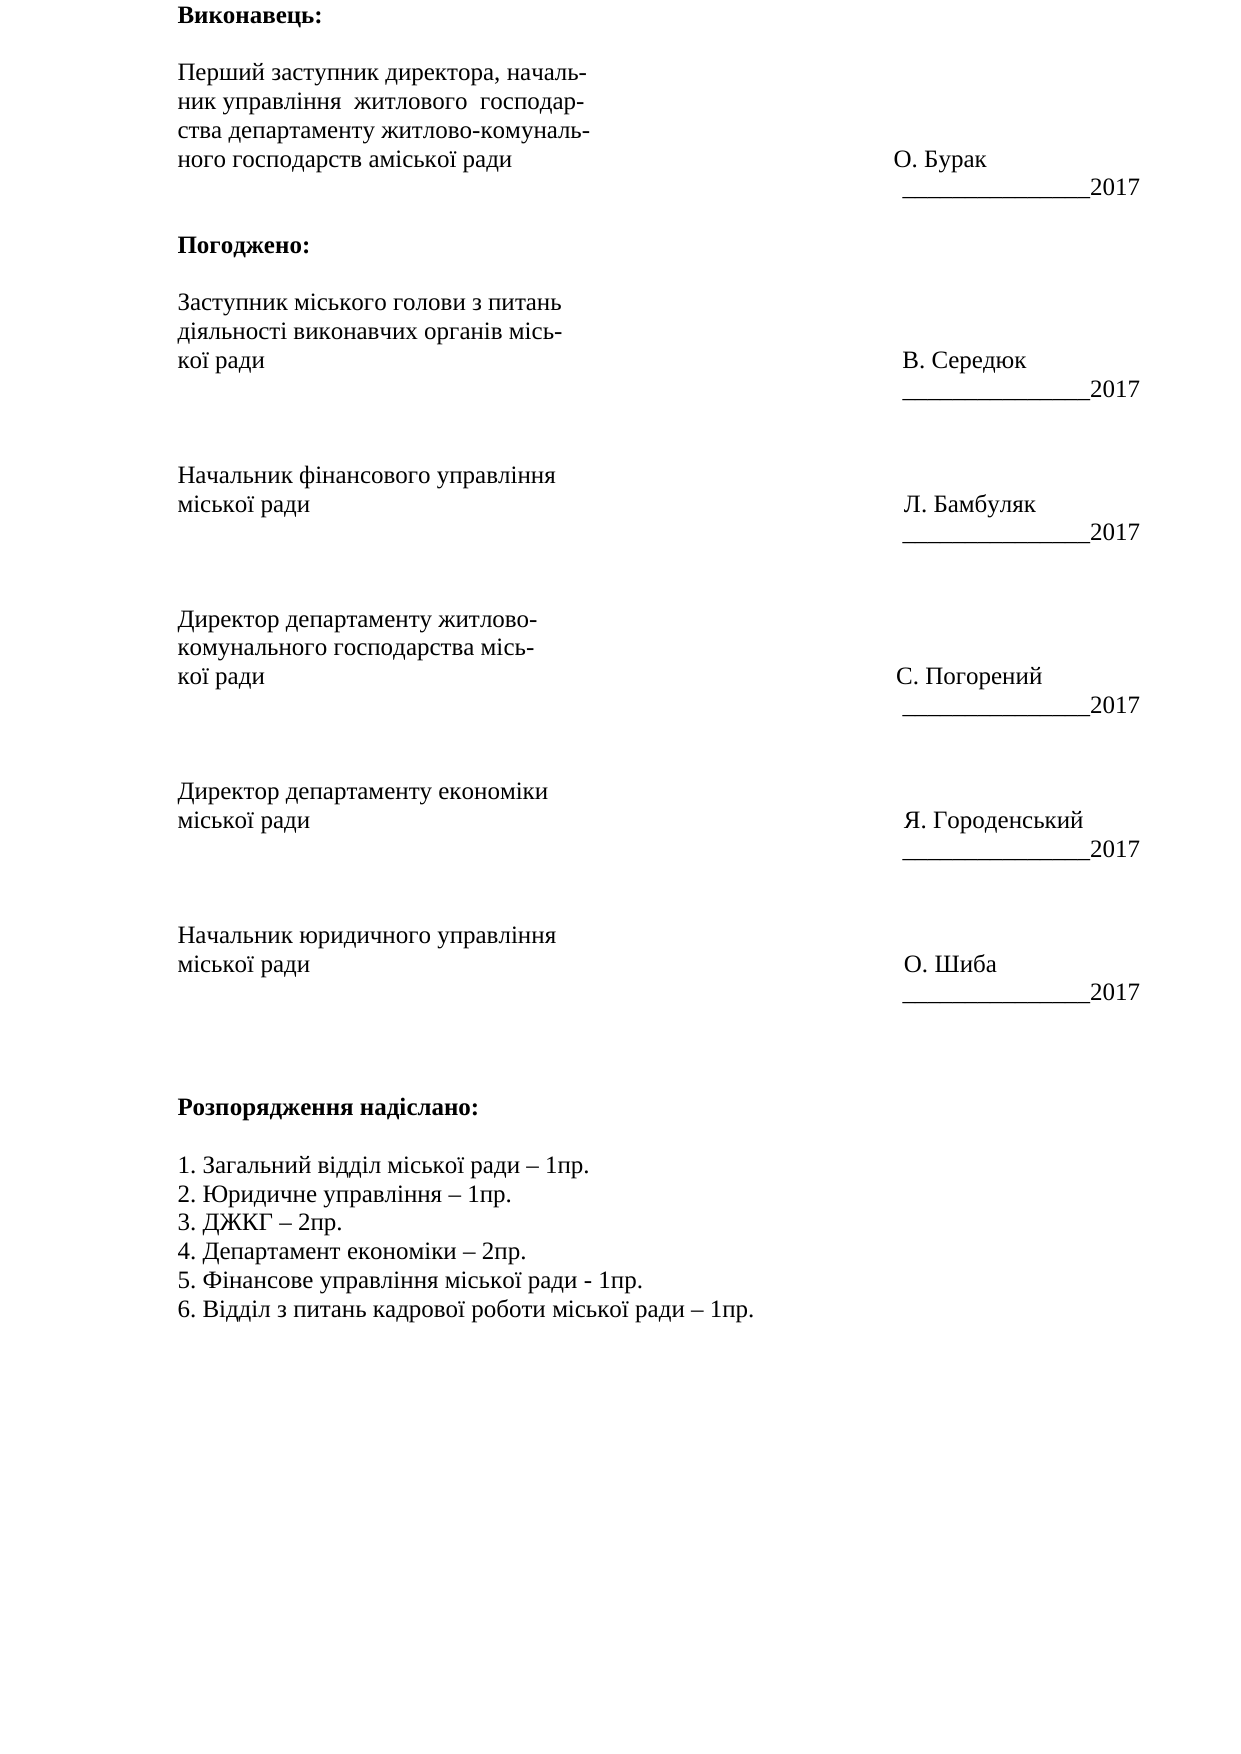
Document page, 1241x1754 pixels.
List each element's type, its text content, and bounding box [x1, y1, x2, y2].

text Перший заступник директора, началь- [177, 57, 1152, 86]
text 3. ДЖКГ – 2пр. [177, 1207, 1152, 1236]
text міської ради Я. Городенський [177, 805, 1152, 834]
text Виконавець: [177, 0, 1152, 29]
text Директор департаменту житлово- [177, 604, 1152, 632]
text кої ради В. Середюк [177, 345, 1152, 374]
text 2. Юридичне управління – 1пр. [177, 1179, 1152, 1207]
text кої ради С. Погорений [177, 661, 1152, 690]
text _______________2017 [177, 517, 1152, 546]
text Заступник міського голови з питань [177, 287, 1152, 316]
text Погоджено: [177, 230, 1152, 259]
text ного господарств аміської ради О. Бурак [177, 144, 1152, 172]
text _______________2017 [177, 374, 1152, 402]
text ства департаменту житлово-комуналь- [177, 115, 1152, 144]
text 1. Загальний відділ міської ради – 1пр. [177, 1150, 1152, 1179]
text _______________2017 [177, 690, 1152, 719]
text Начальник фінансового управління [177, 460, 1152, 489]
text міської ради Л. Бамбуляк [177, 489, 1152, 517]
text ник управління житлового господар- [177, 86, 1152, 115]
text _______________2017 [177, 834, 1152, 862]
text Директор департаменту економіки [177, 776, 1152, 805]
text комунального господарства місь- [177, 632, 1152, 661]
text міської ради О. Шиба [177, 949, 1152, 977]
text діяльності виконавчих органів місь- [177, 316, 1152, 345]
text Розпорядження надіслано: [177, 1092, 1152, 1121]
text 6. Відділ з питань кадрової роботи міської ради – 1пр. [177, 1294, 1152, 1322]
text Начальник юридичного управління [177, 920, 1152, 949]
text 4. Департамент економіки – 2пр. [177, 1236, 1152, 1265]
text _______________2017 [177, 977, 1152, 1006]
text _______________2017 [177, 172, 1152, 201]
text 5. Фінансове управління міської ради - 1пр. [177, 1265, 1152, 1294]
